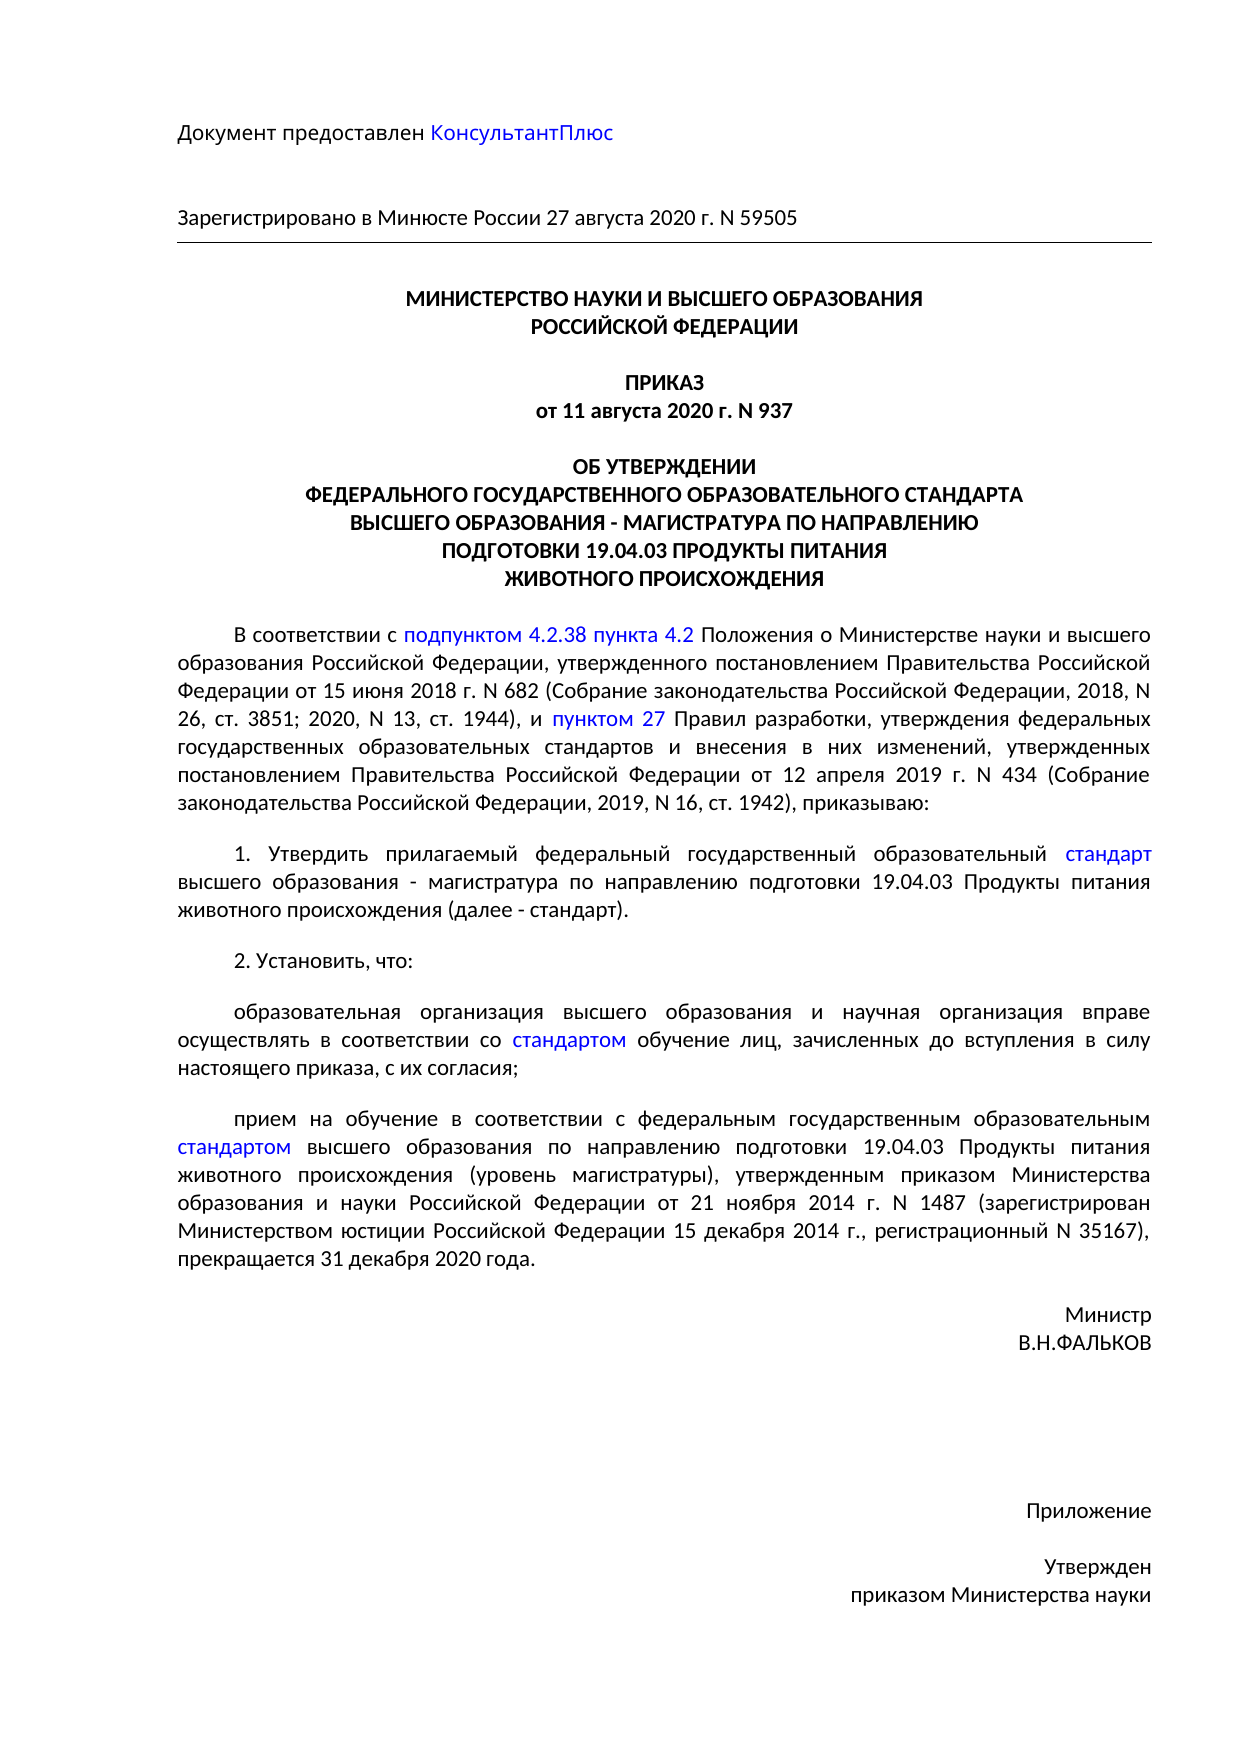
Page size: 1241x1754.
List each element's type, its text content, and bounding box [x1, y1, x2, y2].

title ВЫСШЕГО ОБРАЗОВАНИЯ - МАГИСТРАТУРА ПО НАПРАВЛЕНИЮ [177, 508, 1152, 536]
text Зарегистрировано в Минюсте России 27 августа 2020 г. N 59505 [177, 203, 1152, 231]
title ОБ УТВЕРЖДЕНИИ [177, 452, 1152, 480]
text Утвержден [177, 1552, 1152, 1581]
title ЖИВОТНОГО ПРОИСХОЖДЕНИЯ [177, 564, 1152, 592]
text В.Н.ФАЛЬКОВ [177, 1328, 1152, 1356]
title РОССИЙСКОЙ ФЕДЕРАЦИИ [177, 312, 1152, 340]
text прием на обучение в соответствии с федеральным государственным образовательным стандартом высшего образования по направлению подготовки 19.04.03 Продукты питания животного происхождения (уровень магистратуры), утвержденным приказом Министерства образования и науки Российской Федерации от 21 ноября 2014 г. N 1487 (зарегистрирован Министерством юстиции Российской Федерации 15 декабря 2014 г., регистрационный N 35167), прекращается 31 декабря 2020 года. [177, 1104, 1152, 1272]
title ПРИКАЗ [177, 368, 1152, 396]
title Документ предоставлен КонсультантПлюс [177, 118, 1152, 175]
text Приложение [177, 1496, 1152, 1524]
title ФЕДЕРАЛЬНОГО ГОСУДАРСТВЕННОГО ОБРАЗОВАТЕЛЬНОГО СТАНДАРТА [177, 480, 1152, 508]
text 2. Установить, что: [177, 946, 1152, 974]
text В соответствии с подпунктом 4.2.38 пункта 4.2 Положения о Министерстве науки и высшего образования Российской Федерации, утвержденного постановлением Правительства Российской Федерации от 15 июня 2018 г. N 682 (Собрание законодательства Российской Федерации, 2018, N 26, ст. 3851; 2020, N 13, ст. 1944), и пунктом 27 Правил разработки, утверждения федеральных государственных образовательных стандартов и внесения в них изменений, утвержденных постановлением Правительства Российской Федерации от 12 апреля 2019 г. N 434 (Собрание законодательства Российской Федерации, 2019, N 16, ст. 1942), приказываю: [177, 620, 1152, 816]
title от 11 августа 2020 г. N 937 [177, 396, 1152, 424]
text 1. Утвердить прилагаемый федеральный государственный образовательный стандарт высшего образования - магистратура по направлению подготовки 19.04.03 Продукты питания животного происхождения (далее - стандарт). [177, 839, 1152, 923]
text образовательная организация высшего образования и научная организация вправе осуществлять в соответствии со стандартом обучение лиц, зачисленных до вступления в силу настоящего приказа, с их согласия; [177, 997, 1152, 1081]
title МИНИСТЕРСТВО НАУКИ И ВЫСШЕГО ОБРАЗОВАНИЯ [177, 284, 1152, 312]
text приказом Министерства науки [177, 1581, 1152, 1608]
title ПОДГОТОВКИ 19.04.03 ПРОДУКТЫ ПИТАНИЯ [177, 536, 1152, 564]
text Министр [177, 1300, 1152, 1328]
